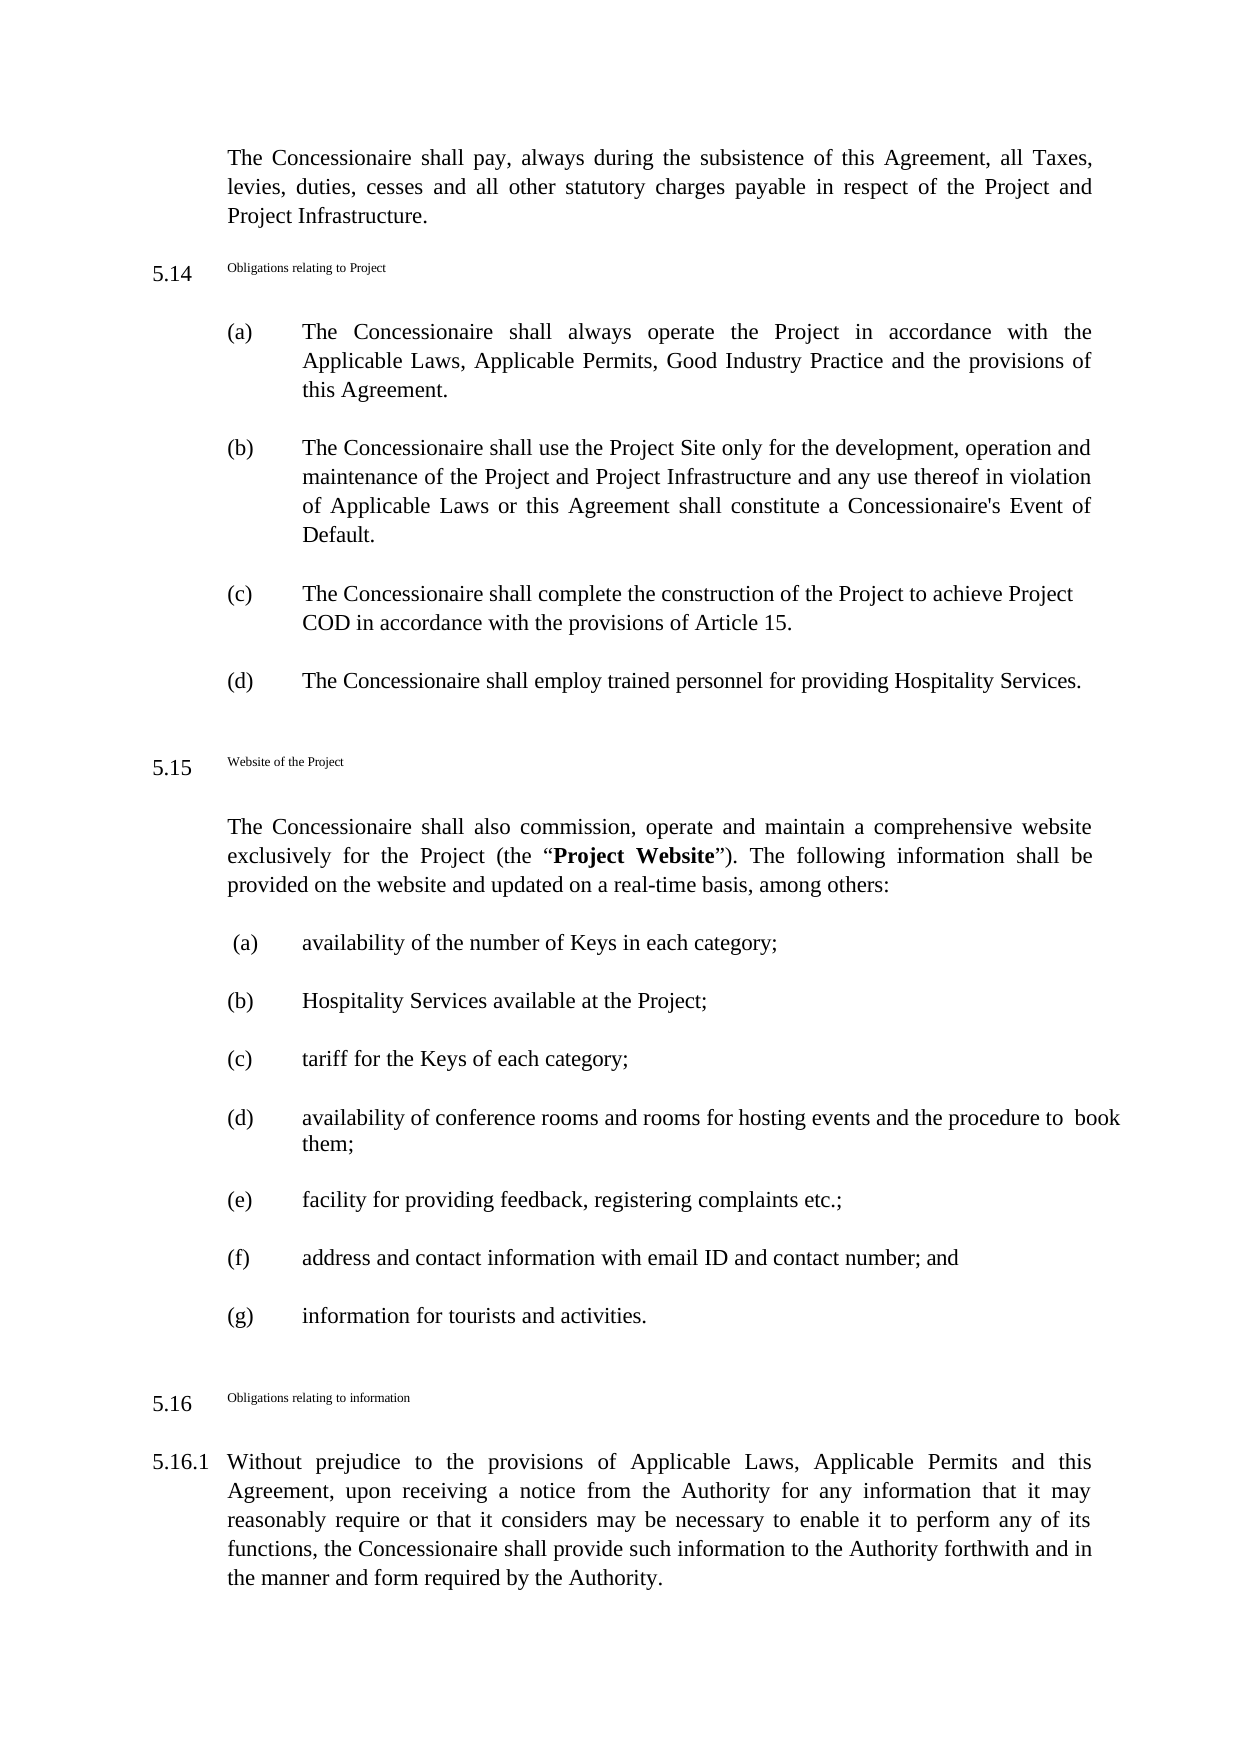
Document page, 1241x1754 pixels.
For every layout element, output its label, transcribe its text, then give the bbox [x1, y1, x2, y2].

subtitle Website of the Project [152, 754, 1159, 781]
subtitle Obligations relating to Project [152, 260, 1159, 286]
list The Concessionaire shall employ trained personnel for providing Hospitality Services. [227, 667, 1159, 693]
list Without prejudice to the provisions of Applicable Laws, Applicable Permits and this Agreement, upon receiving a notice from the Authority for any information that it may reasonably require or that it considers may be necessary to enable it to perform any of its functions, the Concessionaire shall provide such information to the Authority forthwith and in the manner and form required by the Authority. [152, 1448, 1093, 1590]
list facility for providing feedback, registering complaints etc.; [227, 1186, 1159, 1212]
list availability of conference rooms and rooms for hosting events and the procedure to book them; [227, 1104, 1159, 1157]
list information for tourists and activities. [227, 1302, 1159, 1328]
list Hospitality Services available at the Project; [227, 987, 1159, 1014]
list The Concessionaire shall use the Project Site only for the development, operation and maintenance of the Project and Project Infrastructure and any use thereof in violation of Applicable Laws or this Agreement shall constitute a Concessionaire's Event of Default. [227, 434, 1093, 548]
list The Concessionaire shall always operate the Project in accordance with the Applicable Laws, Applicable Permits, Good Industry Practice and the provisions of this Agreement. [227, 318, 1093, 403]
subtitle Obligations relating to information [152, 1390, 1159, 1416]
list availability of the number of Keys in each category; [233, 929, 1159, 955]
text The Concessionaire shall also commission, operate and maintain a comprehensive website exclusively for the Project (the “Project Website”). The following information shall be provided on the website and updated on a real-time basis, among others: [227, 813, 1093, 897]
list address and contact information with email ID and contact number; and [227, 1243, 1159, 1270]
text The Concessionaire shall pay, always during the subsistence of this Agreement, all Taxes, levies, duties, cesses and all other statutory charges payable in respect of the Project and Project Infrastructure. [227, 144, 1093, 228]
list tariff for the Keys of each category; [227, 1046, 1159, 1072]
list The Concessionaire shall complete the construction of the Project to achieve Project COD in accordance with the provisions of Article 15. [227, 580, 1092, 635]
